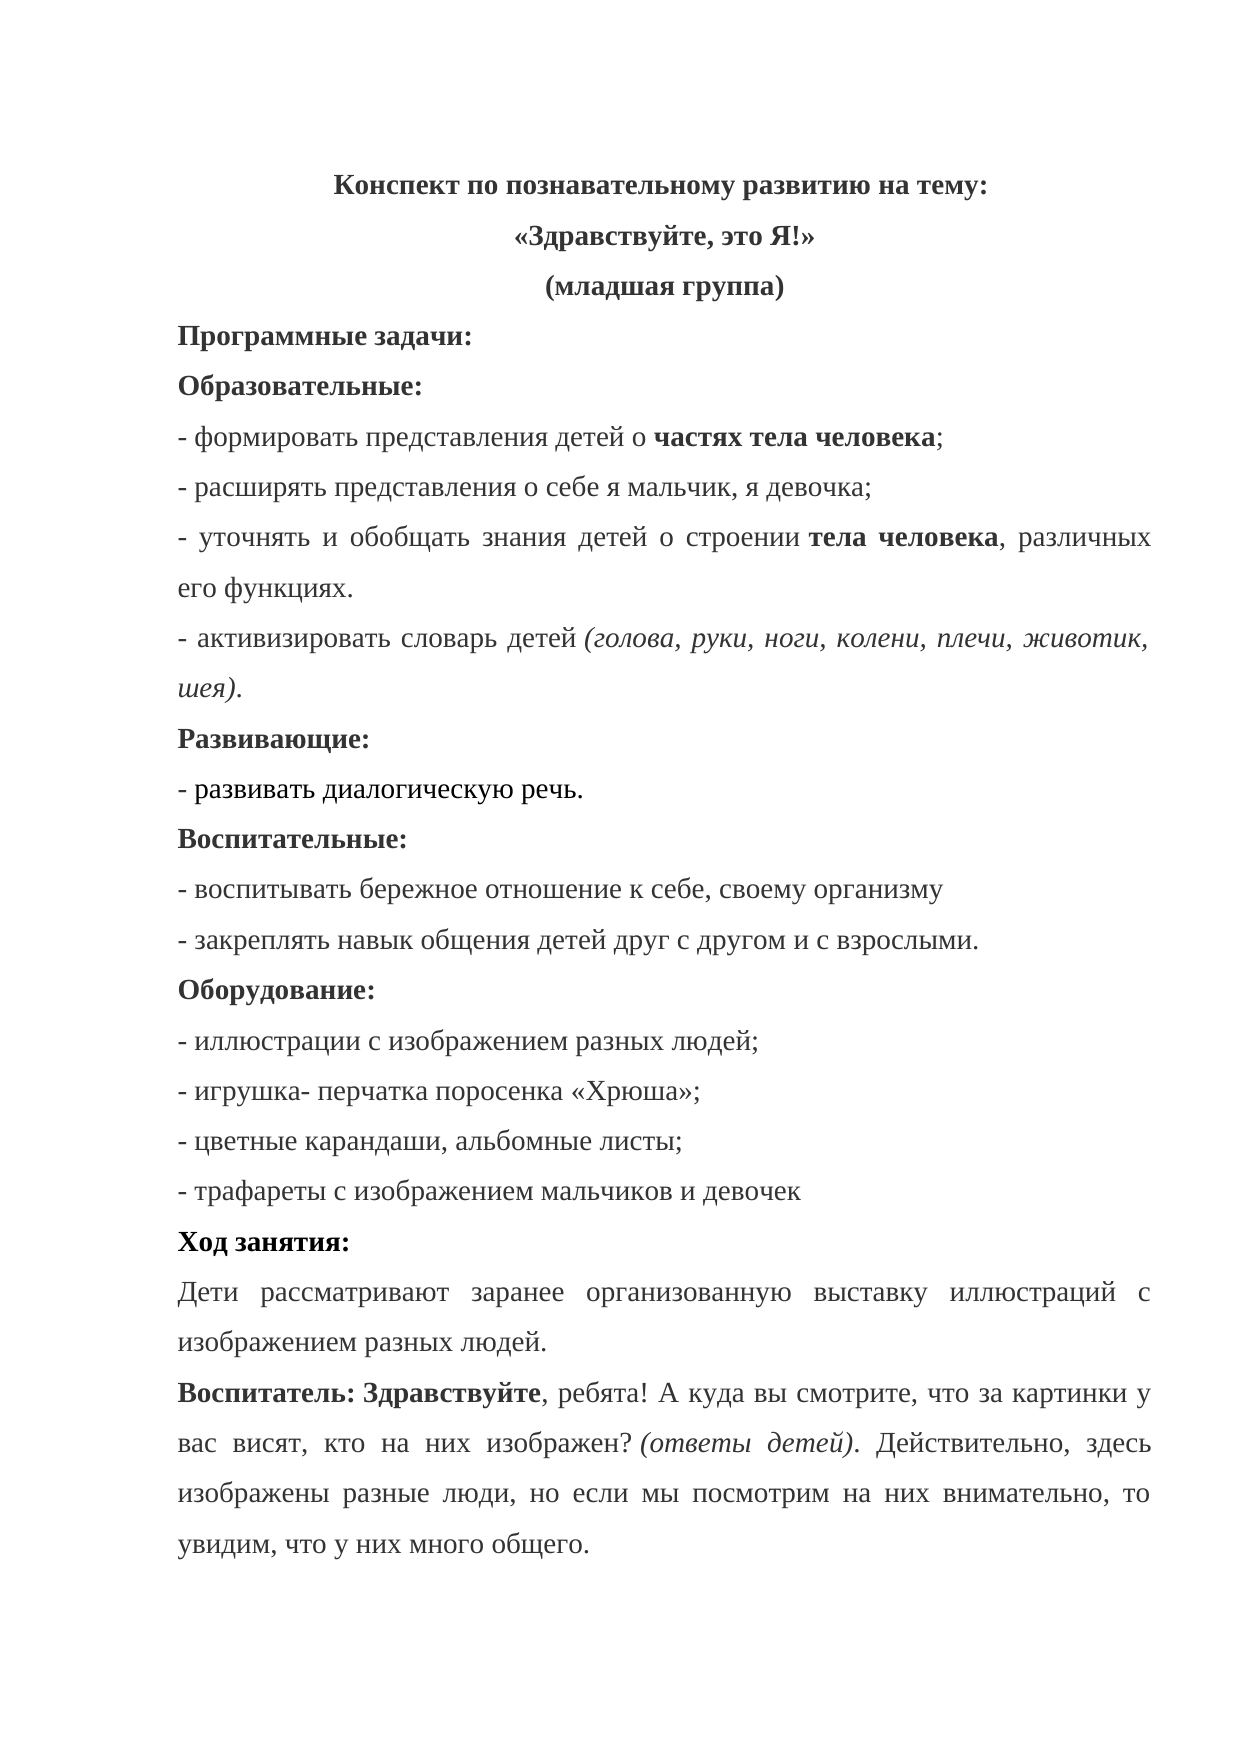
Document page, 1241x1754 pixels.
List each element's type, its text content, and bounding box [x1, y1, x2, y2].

text «Здравствуйте, это Я!» [177, 218, 1152, 251]
text - воспитывать бережное отношение к себе, своему организму [177, 872, 1152, 905]
text - уточнять и обобщать знания детей о строении тела человека, различных его функциях. [177, 519, 1152, 603]
text - игрушка- перчатка поросенка «Хрюша»; [177, 1073, 585, 1106]
text Дети рассматривают заранее организованную выставку иллюстраций с изображением разных людей. [177, 1274, 1152, 1358]
text Ход занятия: [177, 1224, 1152, 1257]
text Оборудование: [177, 972, 1152, 1006]
text Программные задачи: [177, 318, 1152, 352]
text - расширять представления о себе я мальчик, я девочка; [177, 469, 1152, 503]
text Развивающие: [177, 721, 1152, 754]
text - развивать диалогическую речь. [177, 771, 1152, 804]
text - активизировать словарь детей (голова, руки, ноги, колени, плечи, животик, шея). [177, 620, 1152, 704]
text - цветные карандаши, альбомные листы; [177, 1123, 1152, 1157]
text - игрушка- перчатка поросенка «Хрюша»; [693, 1073, 1152, 1106]
text Воспитательные: [177, 821, 1152, 855]
text (младшая группа) [177, 268, 1152, 301]
text - трафареты с изображением мальчиков и девочек [177, 1173, 1152, 1207]
text Воспитатель: Здравствуйте, ребята! А куда вы смотрите, что за картинки у вас висят, кто на них изображен? (ответы детей). Действительно, здесь изображены разные люди, но если мы посмотрим на них внимательно, то увидим, что у них много общего. [177, 1375, 1152, 1559]
text - формировать представления детей о частях тела человека; [177, 419, 1152, 452]
text - иллюстрации с изображением разных людей; [177, 1023, 1152, 1056]
text Образовательные: [177, 368, 1152, 402]
text - закреплять навык общения детей друг с другом и с взрослыми. [177, 922, 1152, 956]
text Конспект по познавательному развитию на тему: [177, 118, 1152, 201]
